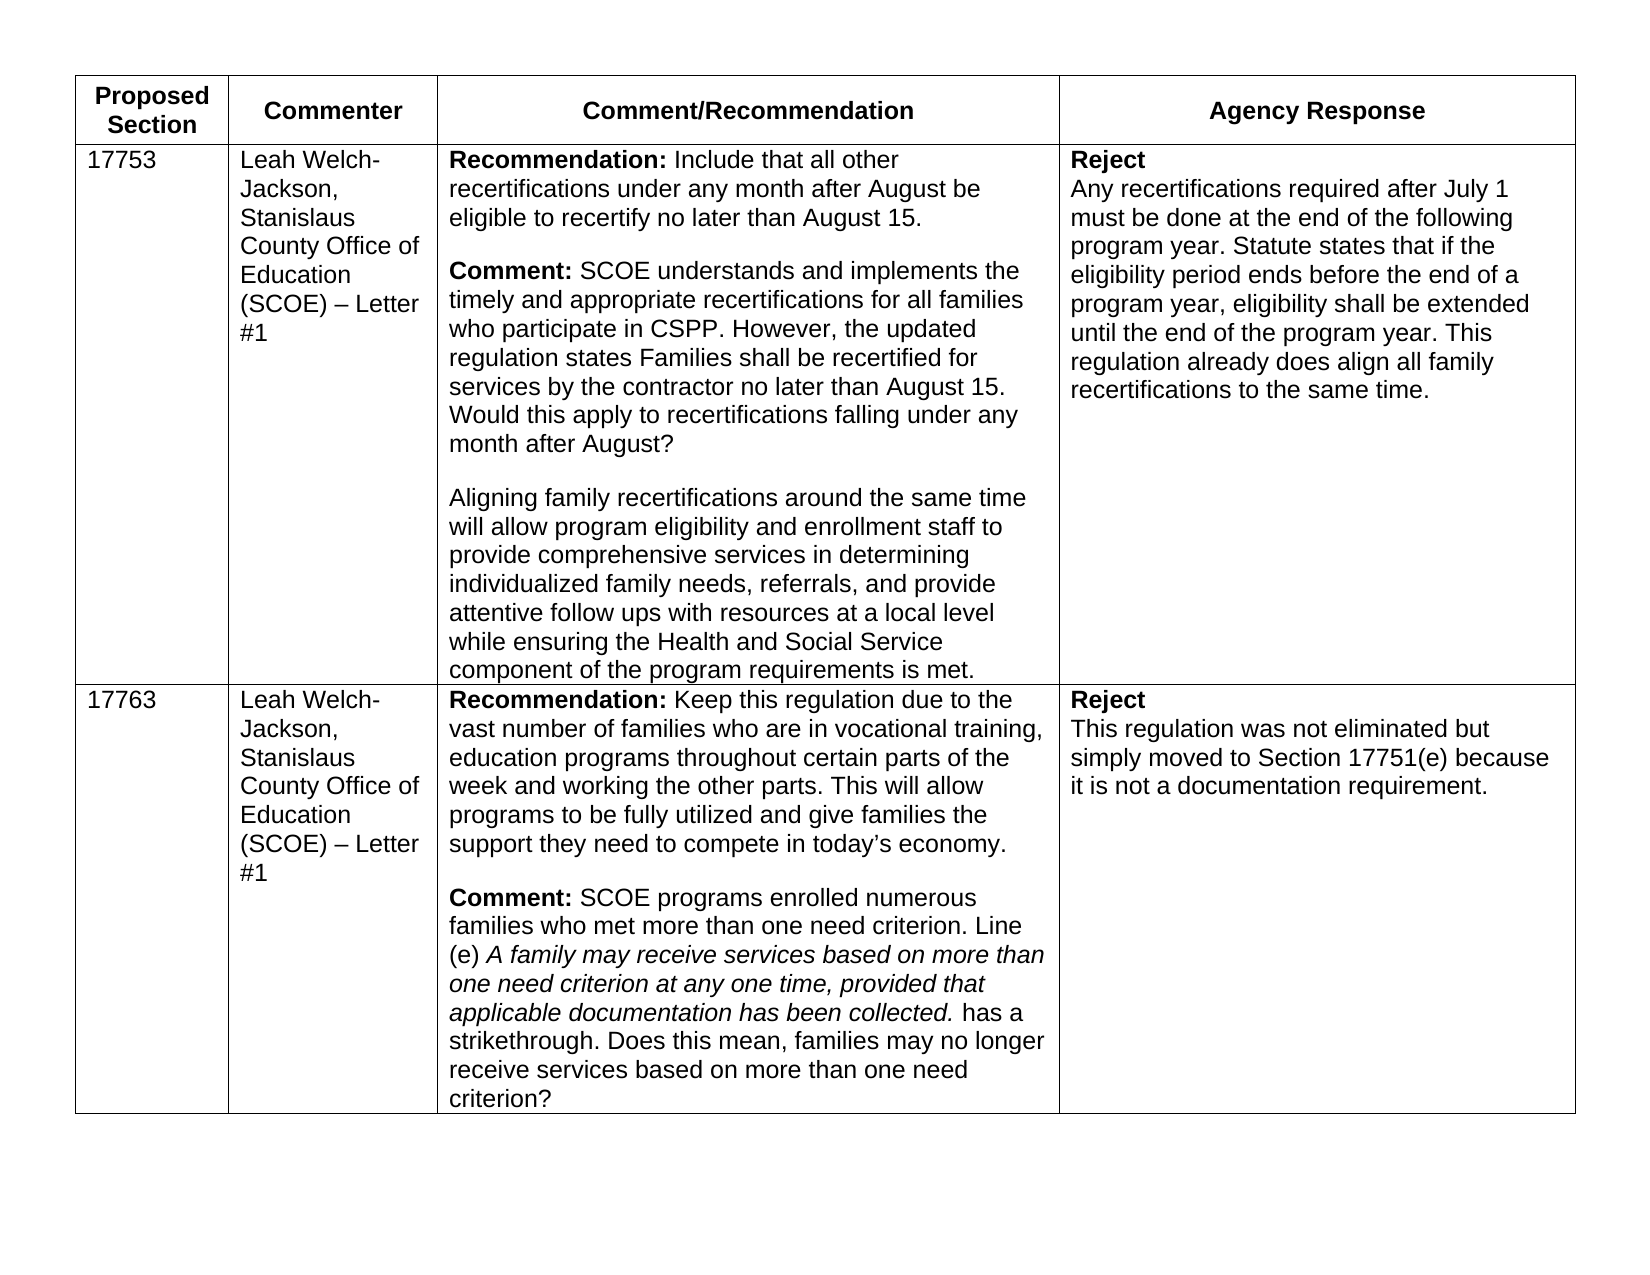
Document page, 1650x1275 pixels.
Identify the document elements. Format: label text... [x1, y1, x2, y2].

table_cell Reject Any recertifications required after July 1 must be done at the end of the following program year. Statute states that if the eligibility period ends before the end of a program year, eligibility shall be extended until the end of the program year. This regulation already does align all family recertifications to the same time. [1060, 145, 1575, 684]
table_header Agency Response [1060, 76, 1575, 144]
table_header Comment/Recommendation [438, 76, 1059, 144]
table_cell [229, 145, 437, 684]
table_cell Reject This regulation was not eliminated but simply moved to Section 17751(e) because it is not a documentation requirement. [1060, 685, 1575, 1113]
table_header Commenter [229, 76, 437, 144]
table_cell Leah Welch-Jackson, Stanislaus County Office of Education (SCOE) – Letter #1 [229, 685, 437, 1113]
table_header Proposed Section [76, 76, 228, 144]
table_cell 17753 [76, 145, 228, 684]
table_cell Recommendation: Include that all other recertifications under any month after August be eligible to recertify no later than August 15. Comment: SCOE understands and implements the timely and appropriate recertifications for all families who participate in CSPP. However, the updated regulation states Families shall be recertified for services by the contractor no later than August 15. Would this apply to recertifications falling under any month after August? Aligning family recertifications around the same time will allow program eligibility and enrollment staff to provide comprehensive services in determining individualized family needs, referrals, and provide attentive follow ups with resources at a local level while ensuring the Health and Social Service component of the program requirements is met. [438, 145, 1059, 684]
table_cell 17763 [76, 685, 228, 1113]
table_cell Recommendation: Keep this regulation due to the vast number of families who are in vocational training, education programs throughout certain parts of the week and working the other parts. This will allow programs to be fully utilized and give families the support they need to compete in today’s economy. Comment: SCOE programs enrolled numerous families who met more than one need criterion. Line (e) A family may receive services based on more than one need criterion at any one time, provided that applicable documentation has been collected. has a strikethrough. Does this mean, families may no longer receive services based on more than one need criterion? [438, 685, 1059, 1113]
